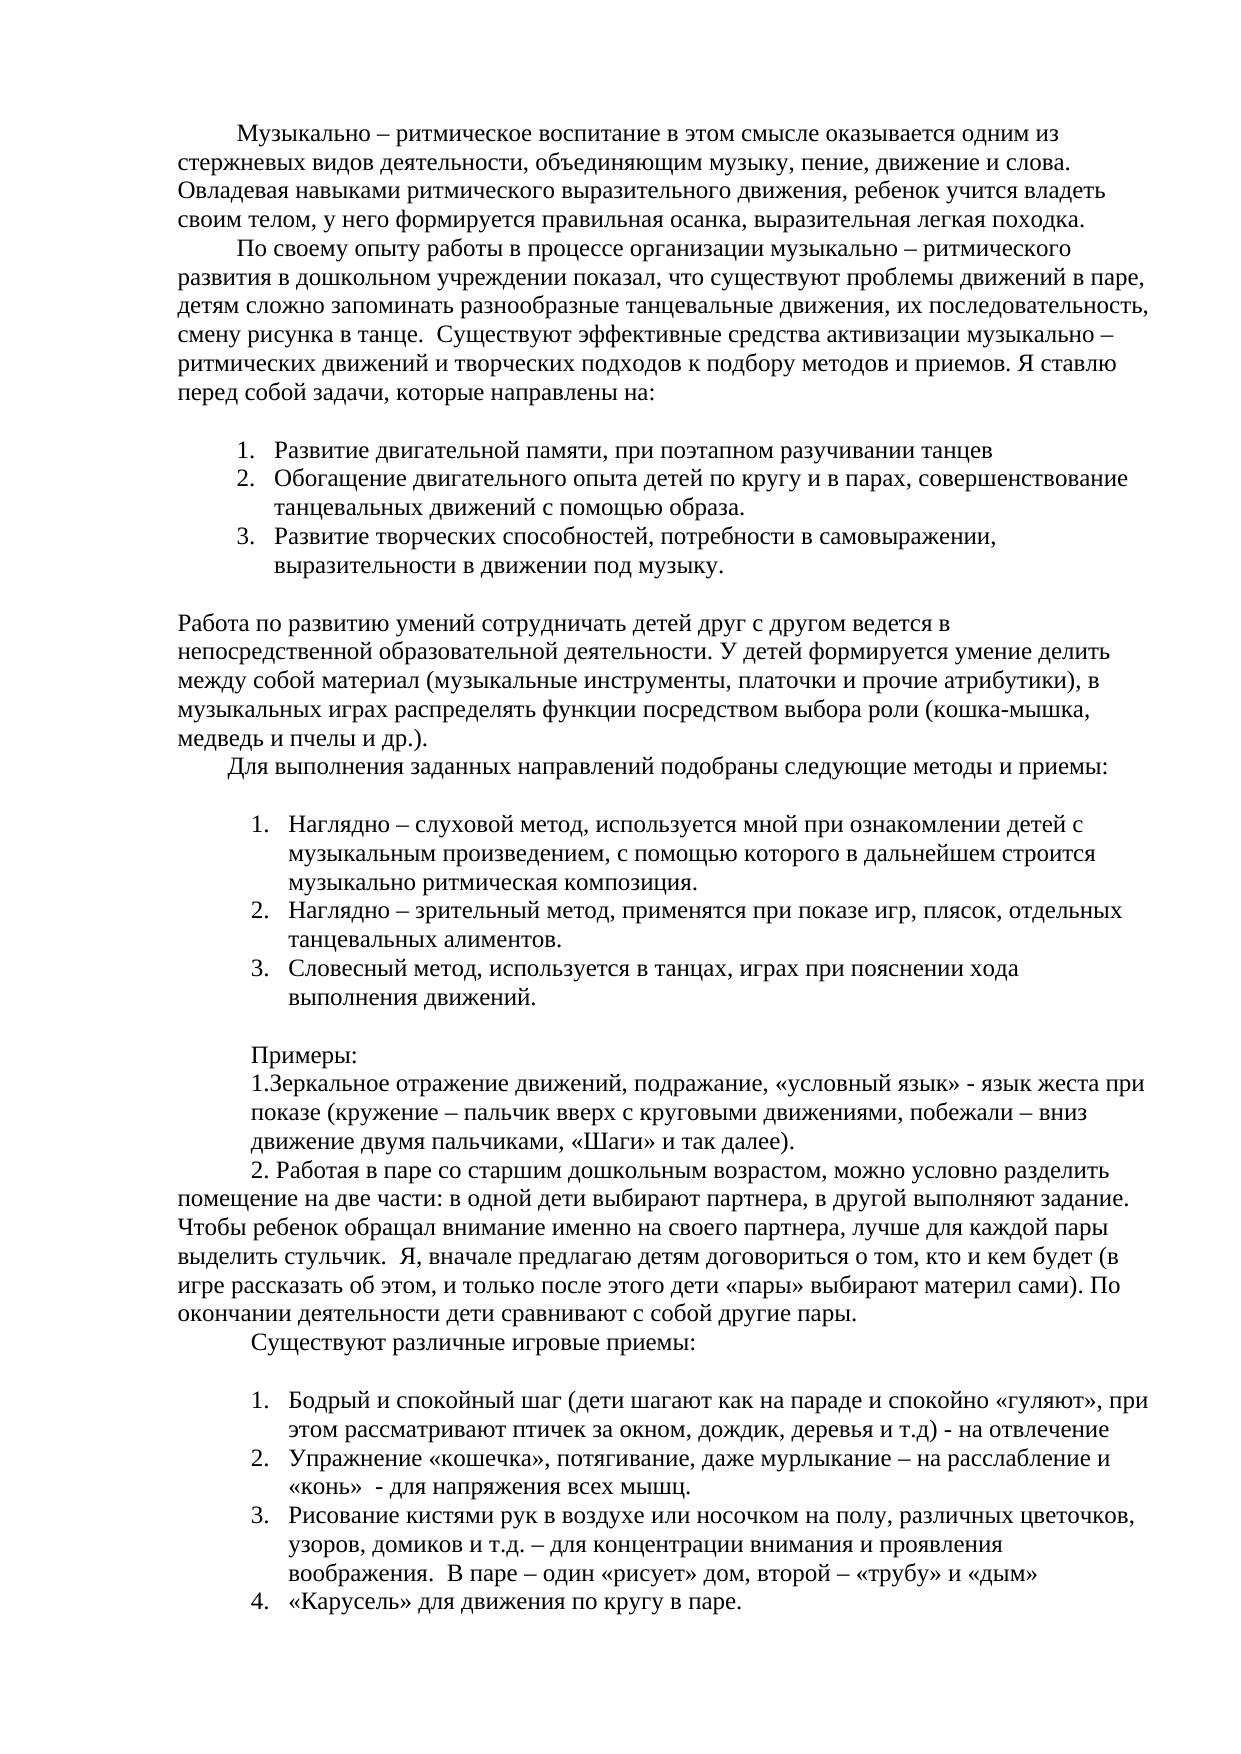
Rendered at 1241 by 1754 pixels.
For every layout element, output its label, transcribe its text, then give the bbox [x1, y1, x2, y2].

text Существуют различные игровые приемы: [177, 1327, 1152, 1356]
text Работа по развитию умений сотрудничать детей друг с другом ведется в непосредственной образовательной деятельности. У детей формируется умение делить между собой материал (музыкальные инструменты, платочки и прочие атрибутики), в музыкальных играх распределять функции посредством выбора роли (кошка-мышка, медведь и пчелы и др.). [177, 608, 1152, 751]
list Наглядно – слуховой метод, используется мной при ознакомлении детей с музыкальным произведением, с помощью которого в дальнейшем строится музыкально ритмическая композиция. [251, 809, 1152, 896]
list Развитие творческих способностей, потребности в самовыражении, выразительности в движении под музыку. [236, 521, 1152, 578]
list Бодрый и спокойный шаг (дети шагают как на параде и спокойно «гуляют», при этом рассматривают птичек за окном, дождик, деревья и т.д) - на отвлечение [251, 1385, 1152, 1443]
text Музыкально – ритмическое воспитание в этом смысле оказывается одним из стержневых видов деятельности, объединяющим музыку, пение, движение и слова. Овладевая навыками ритмического выразительного движения, ребенок учится владеть своим телом, у него формируется правильная осанка, выразительная легкая походка. [177, 118, 1152, 233]
text Для выполнения заданных направлений подобраны следующие методы и приемы: [177, 751, 1152, 780]
list Рисование кистями рук в воздухе или носочком на полу, различных цветочков, узоров, домиков и т.д. – для концентрации внимания и проявления воображения. В паре – один «рисует» дом, второй – «трубу» и «дым» [251, 1500, 1152, 1586]
list Упражнение «кошечка», потягивание, даже мурлыкание – на расслабление и «конь» - для напряжения всех мышц. [251, 1443, 1152, 1500]
text 2. Работая в паре со старшим дошкольным возрастом, можно условно разделить помещение на две части: в одной дети выбирают партнера, в другой выполняют задание. Чтобы ребенок обращал внимание именно на своего партнера, лучше для каждой пары выделить стульчик. Я, вначале предлагаю детям договориться о том, кто и кем будет (в игре рассказать об этом, и только после этого дети «пары» выбирают материл сами). По окончании деятельности дети сравнивают с собой другие пары. [177, 1155, 1152, 1327]
list «Карусель» для движения по кругу в паре. [251, 1586, 1152, 1615]
list Наглядно – зрительный метод, применятся при показе игр, плясок, отдельных танцевальных алиментов. [251, 896, 1152, 953]
list Обогащение двигательного опыта детей по кругу и в парах, совершенствование танцевальных движений с помощью образа. [236, 463, 1152, 521]
text Примеры: [251, 1040, 1152, 1068]
text По своему опыту работы в процессе организации музыкально – ритмического развития в дошкольном учреждении показал, что существуют проблемы движений в паре, детям сложно запоминать разнообразные танцевальные движения, их последовательность, смену рисунка в танце. Существуют эффективные средства активизации музыкально – ритмических движений и творческих подходов к подбору методов и приемов. Я ставлю перед собой задачи, которые направлены на: [177, 233, 1152, 406]
list Развитие двигательной памяти, при поэтапном разучивании танцев [236, 435, 1152, 463]
text 1.Зеркальное отражение движений, подражание, «условный язык» - язык жеста при показе (кружение – пальчик вверх с круговыми движениями, побежали – вниз движение двумя пальчиками, «Шаги» и так далее). [251, 1068, 1152, 1155]
list Словесный метод, используется в танцах, играх при пояснении хода выполнения движений. [251, 953, 1152, 1011]
